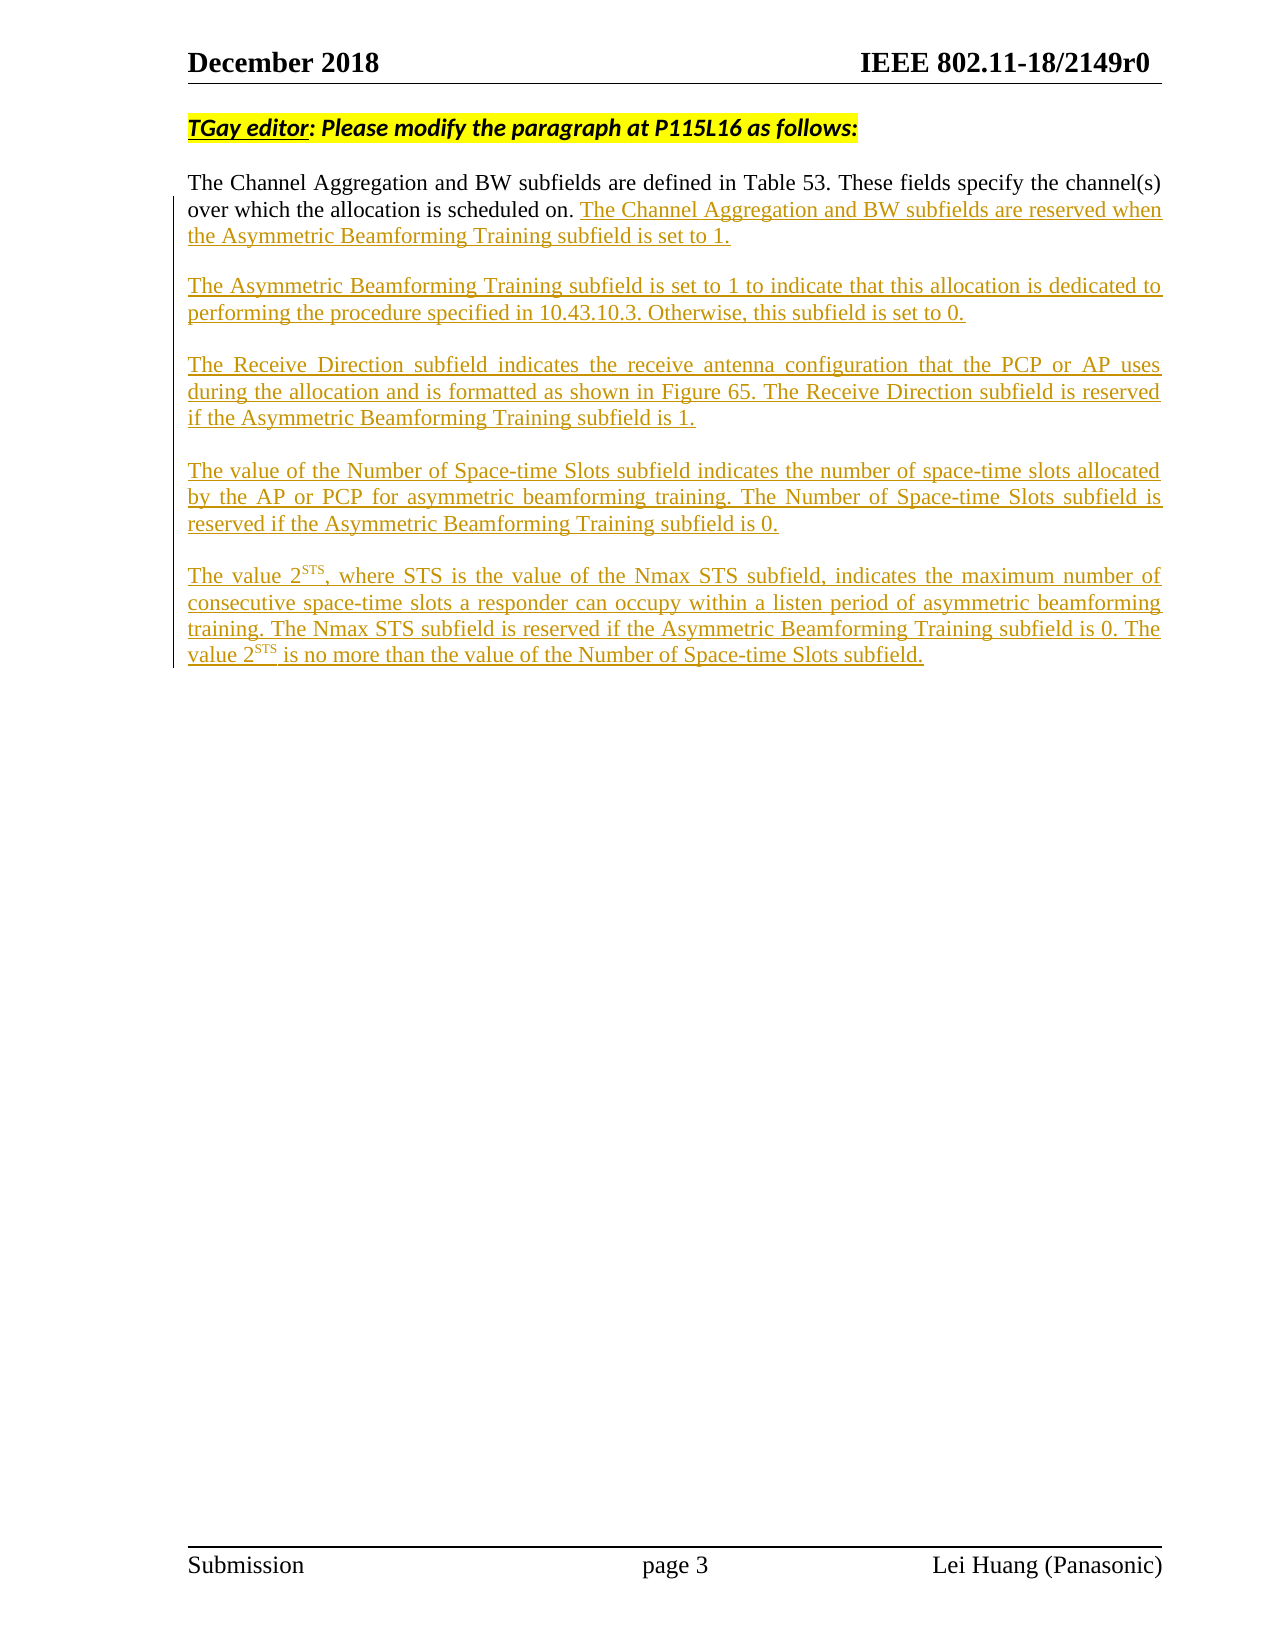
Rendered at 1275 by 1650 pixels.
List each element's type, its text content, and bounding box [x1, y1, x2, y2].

text The Channel Aggregation and BW subfields are defined in Table 53. These fields specify the channel(s) over which the allocation is scheduled on. [187, 169, 1162, 248]
text TGay editor: Please modify the paragraph at P115L16 as follows: [187, 112, 1162, 143]
